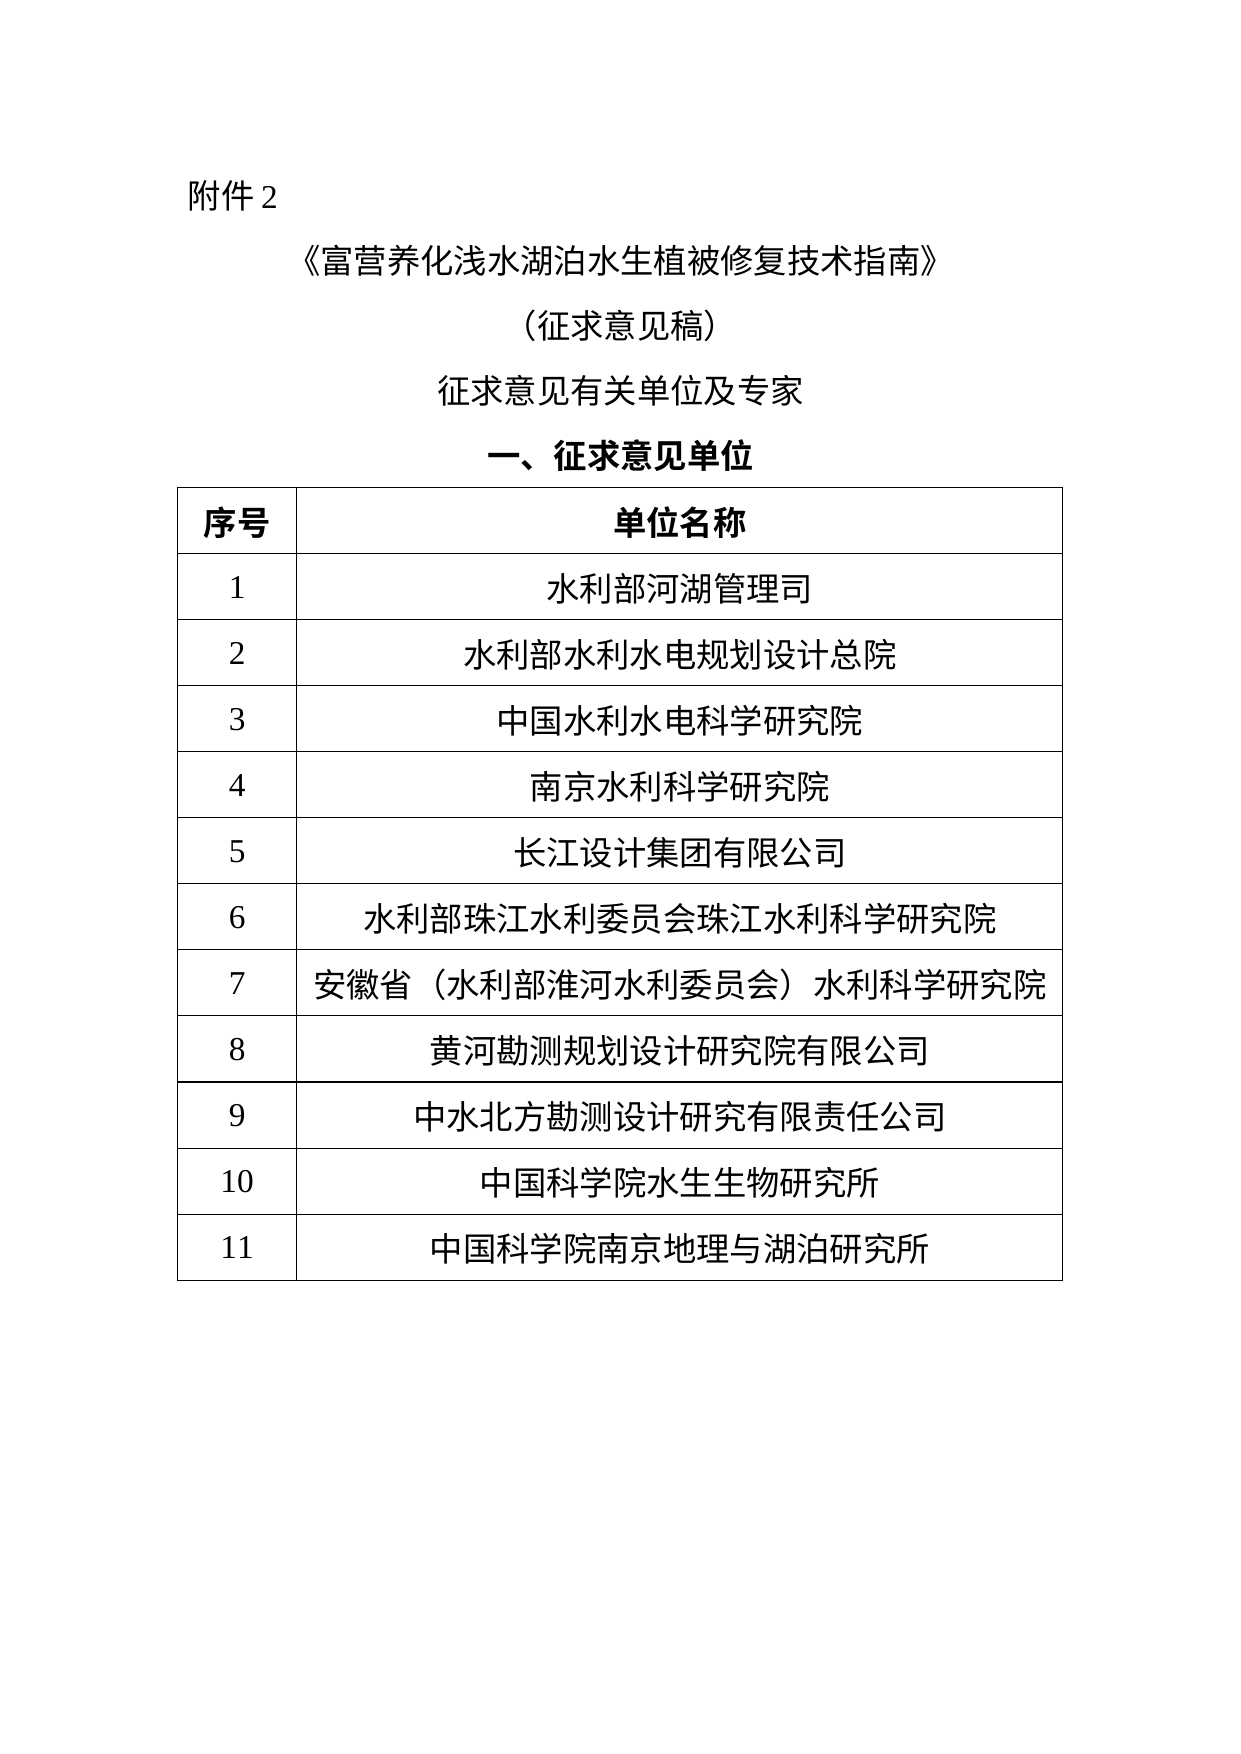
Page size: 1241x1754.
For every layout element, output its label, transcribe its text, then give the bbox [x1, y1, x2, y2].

table_cell 2 [178, 620, 296, 685]
table_cell 4 [178, 752, 296, 817]
table_cell 黄河勘测规划设计研究院有限公司 [297, 1016, 1062, 1081]
table_cell 长江设计集团有限公司 [297, 818, 1062, 883]
table_header 单位名称 [297, 488, 1062, 553]
table_cell 8 [178, 1016, 296, 1081]
table_cell 3 [178, 686, 296, 751]
table_cell 6 [178, 884, 296, 949]
table_cell 1 [178, 554, 296, 619]
text 征求意见有关单位及专家 [187, 357, 1053, 422]
table_cell 水利部水利水电规划设计总院 [297, 620, 1062, 685]
table_cell 10 [178, 1149, 296, 1213]
text （征求意见稿） [187, 292, 1053, 357]
text 附件2 [187, 162, 1053, 227]
table_cell 中国科学院水生生物研究所 [297, 1149, 1062, 1213]
text 《富营养化浅水湖泊水生植被修复技术指南》 [187, 227, 1053, 292]
list 征求意见单位 [187, 422, 1053, 487]
table_cell 9 [178, 1083, 296, 1147]
table_cell 安徽省（水利部淮河水利委员会）水利科学研究院 [297, 950, 1062, 1015]
table_cell 中水北方勘测设计研究有限责任公司 [297, 1083, 1062, 1147]
table_cell 水利部珠江水利委员会珠江水利科学研究院 [297, 884, 1062, 949]
table_cell 5 [178, 818, 296, 883]
table_cell 中国科学院南京地理与湖泊研究所 [297, 1215, 1062, 1279]
table_cell 水利部河湖管理司 [297, 554, 1062, 619]
table_cell 南京水利科学研究院 [297, 752, 1062, 817]
table_cell 7 [178, 950, 296, 1015]
table_header 序号 [178, 488, 296, 553]
table_cell 中国水利水电科学研究院 [297, 686, 1062, 751]
table_cell 11 [178, 1215, 296, 1279]
